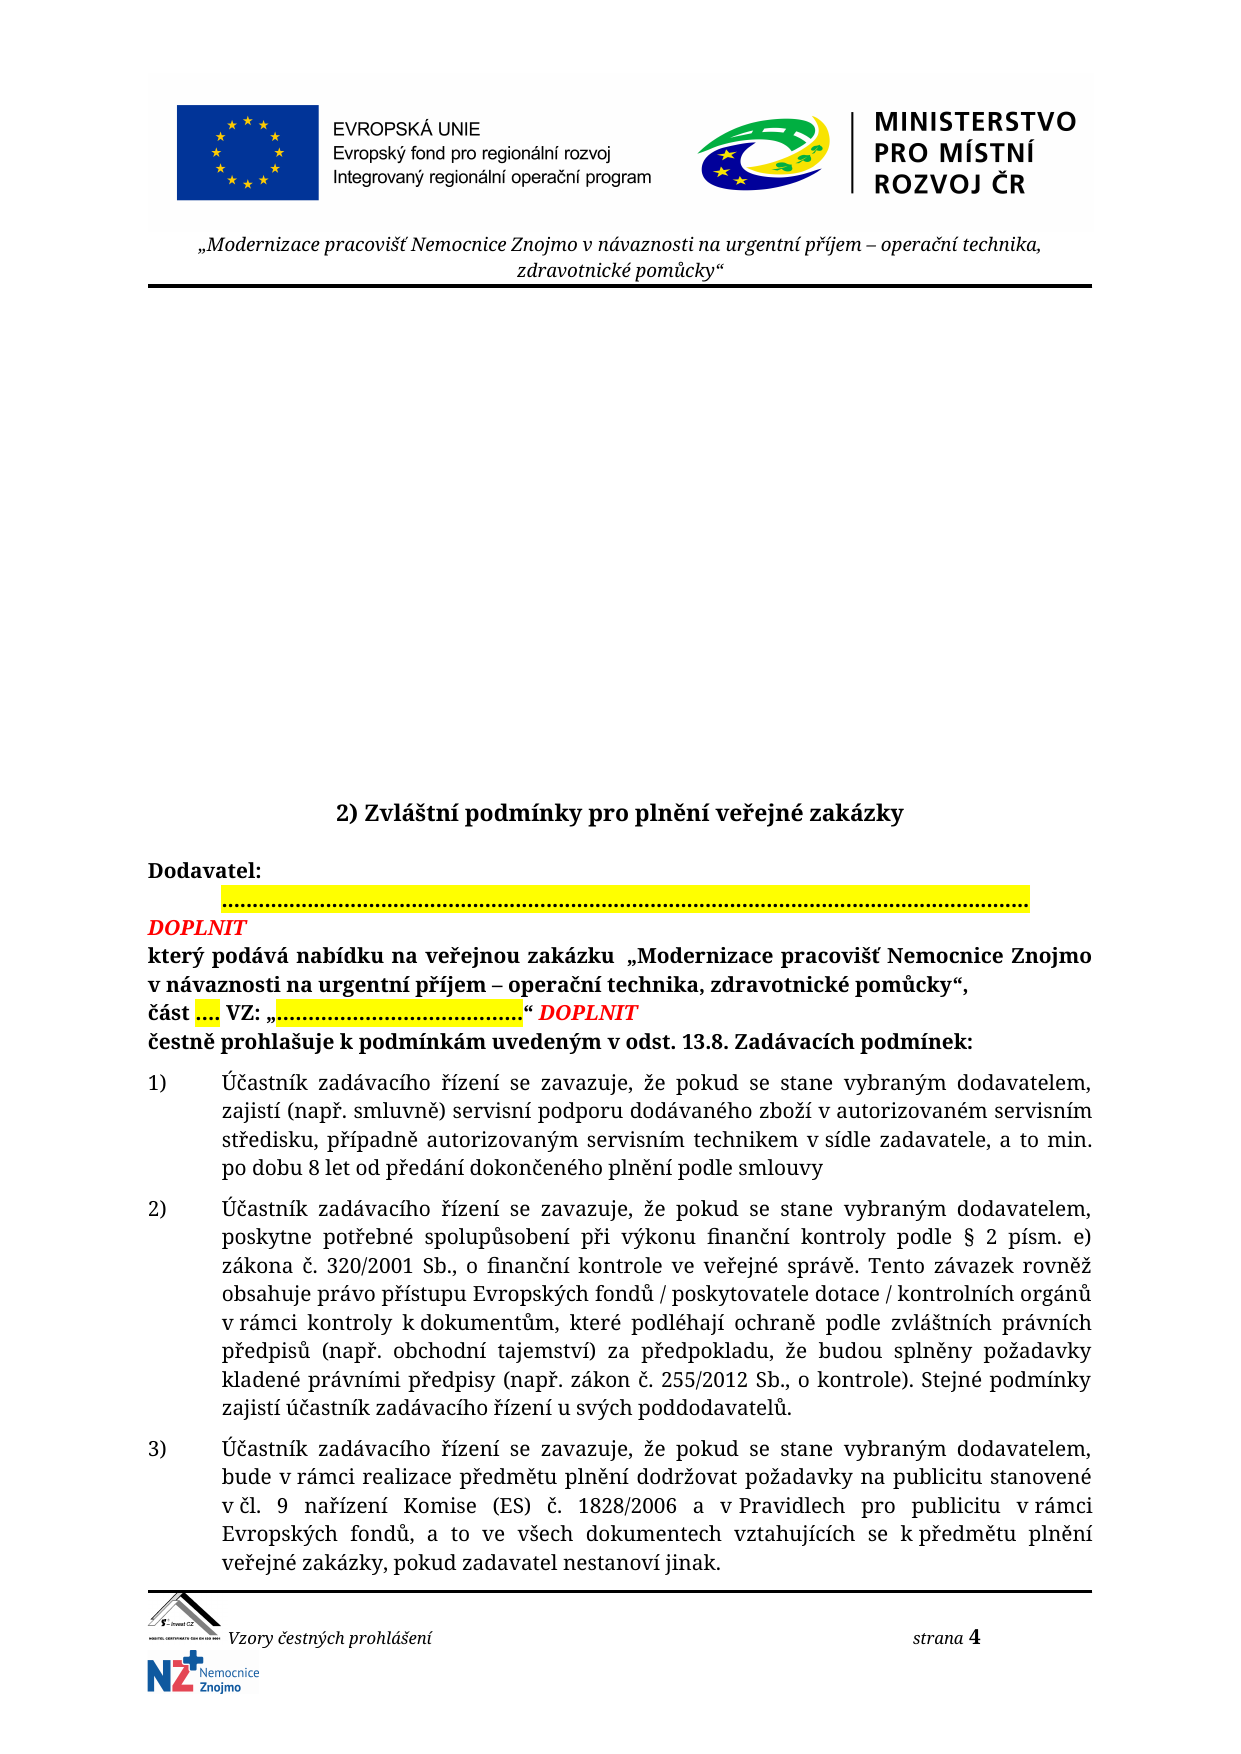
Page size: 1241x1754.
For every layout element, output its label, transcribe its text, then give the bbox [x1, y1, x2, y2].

text část …. VZ: „…………………………………“ DOPLNIT [148, 998, 1092, 1027]
text 3) Účastník zadávacího řízení se zavazuje, že pokud se stane vybraným dodavatelem, bude v rámci realizace předmětu plnění dodržovat požadavky na publicitu stanovené v čl. 9 nařízení Komise (ES) č. 1828/2006 a v Pravidlech pro publicitu v rámci Evropských fondů, a to ve všech dokumentech vztahujících se k předmětu plnění veřejné zakázky, pokud zadavatel nestanoví jinak. [148, 1434, 1092, 1576]
picture [147, 73, 1094, 232]
text který podává nabídku na veřejnou zakázku „Modernizace pracovišť Nemocnice Znojmo v návaznosti na urgentní příjem – operační technika, zdravotnické pomůcky“, [148, 942, 1092, 998]
text Dodavatel: .................................................................................................................................... DOPLNIT [148, 856, 1092, 942]
text čestně prohlašuje k podmínkám uvedeným v odst. 13.8. Zadávacích podmínek: [148, 1027, 1092, 1055]
picture [147, 1592, 228, 1645]
picture [147, 1650, 259, 1694]
text 1) Účastník zadávacího řízení se zavazuje, že pokud se stane vybraným dodavatelem, zajistí (např. smluvně) servisní podporu dodávaného zboží v autorizovaném servisním středisku, případně autorizovaným servisním technikem v sídle zadavatele, a to min. po dobu 8 let od předání dokončeného plnění podle smlouvy [148, 1068, 1092, 1182]
text 2) Zvláštní podmínky pro plnění veřejné zakázky [148, 797, 1092, 828]
text 2) Účastník zadávacího řízení se zavazuje, že pokud se stane vybraným dodavatelem, poskytne potřebné spolupůsobení při výkonu finanční kontroly podle § 2 písm. e) zákona č. 320/2001 Sb., o finanční kontrole ve veřejné správě. Tento závazek rovněž obsahuje právo přístupu Evropských fondů / poskytovatele dotace / kontrolních orgánů v rámci kontroly k dokumentům, které podléhají ochraně podle zvláštních právních předpisů (např. obchodní tajemství) za předpokladu, že budou splněny požadavky kladené právními předpisy (např. zákon č. 255/2012 Sb., o kontrole). Stejné podmínky zajistí účastník zadávacího řízení u svých poddodavatelů. [148, 1194, 1092, 1422]
